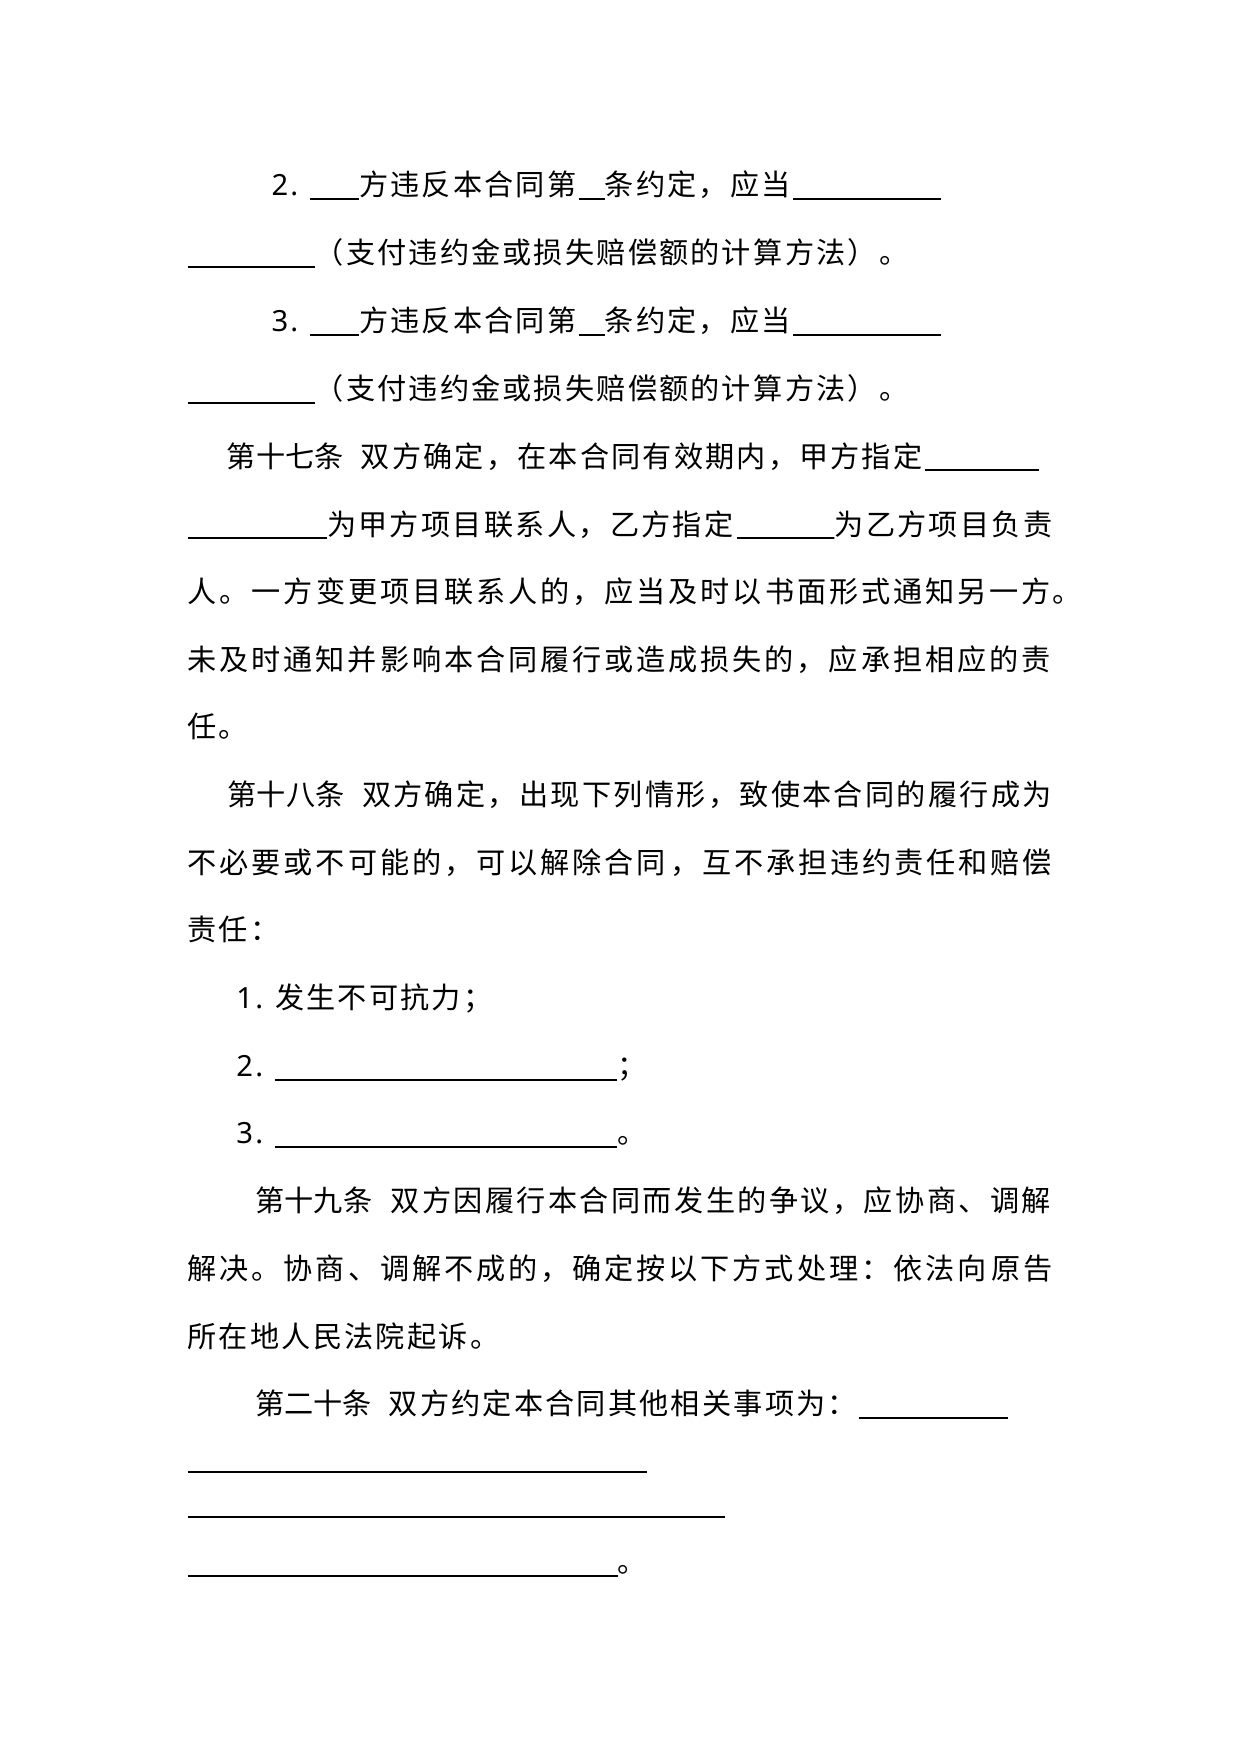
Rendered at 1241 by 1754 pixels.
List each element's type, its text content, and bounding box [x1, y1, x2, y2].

text 3. 。 [187, 1110, 1053, 1152]
text 为甲方项目联系人，乙方指定 为乙方项目负责人。一方变更项目联系人的，应当及时以书面形式通知另一方。未及时通知并影响本合同履行或造成损失的，应承担相应的责任。 [187, 501, 1053, 746]
text 第十九条 双方因履行本合同而发生的争议，应协商、调解解决。协商、调解不成的，确定按以下方式处理：依法向原告所在地人民法院起诉。 [187, 1178, 1053, 1355]
text 2. 方违反本合同第 条约定，应当 [187, 162, 1053, 204]
text 。 [187, 1538, 1053, 1581]
text 第二十条 双方约定本合同其他相关事项为： [187, 1381, 1053, 1423]
text 3. 方违反本合同第 条约定，应当 [187, 298, 1053, 340]
text 第十八条 双方确定，出现下列情形，致使本合同的履行成为不必要或不可能的，可以解除合同，互不承担违约责任和赔偿责任： [187, 772, 1053, 949]
text 1. 发生不可抗力； [187, 974, 1053, 1017]
text （支付违约金或损失赔偿额的计算方法）。 [187, 230, 1053, 272]
text 2. ； [187, 1042, 1053, 1085]
text 第十七条 双方确定，在本合同有效期内，甲方指定 [187, 433, 1053, 476]
text （支付违约金或损失赔偿额的计算方法）。 [187, 365, 1053, 408]
